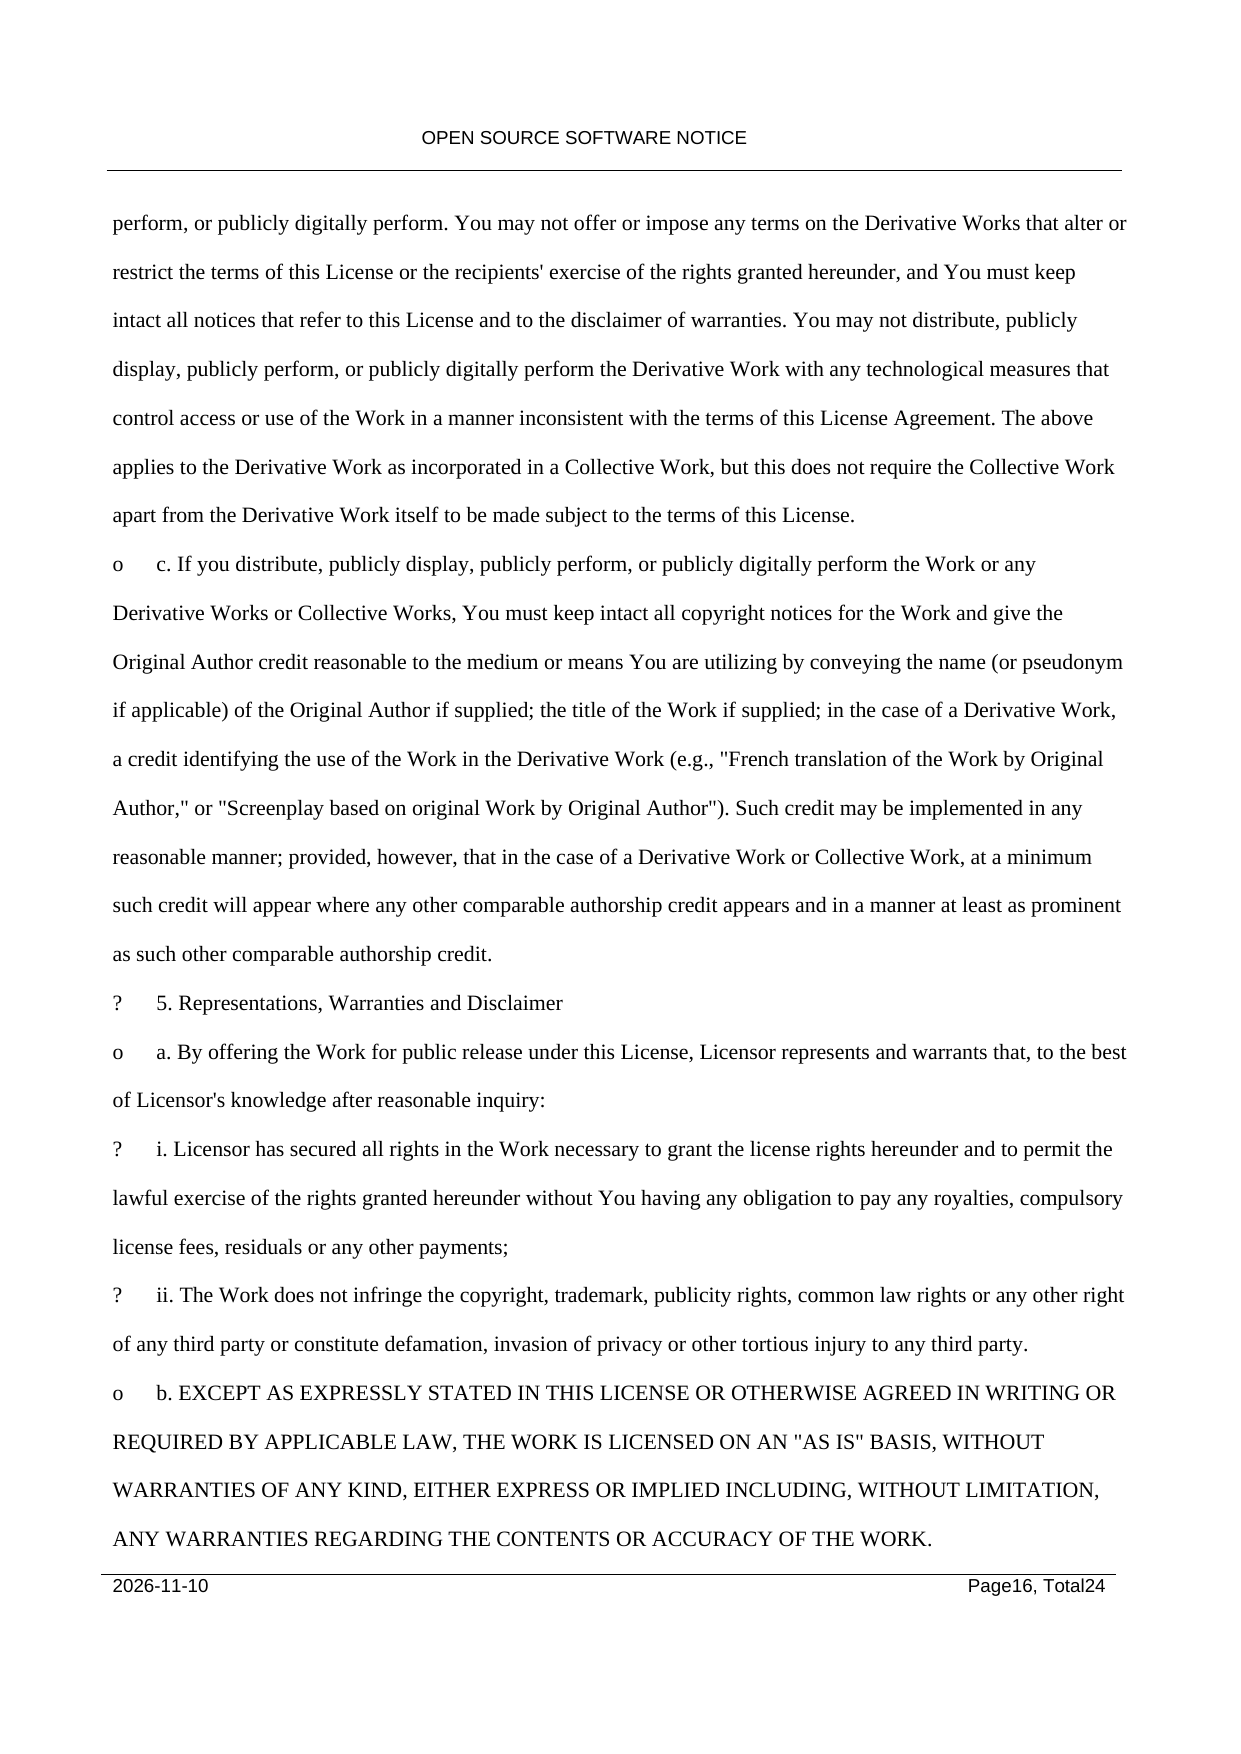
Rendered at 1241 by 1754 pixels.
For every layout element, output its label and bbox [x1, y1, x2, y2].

text [112, 206, 1128, 1555]
